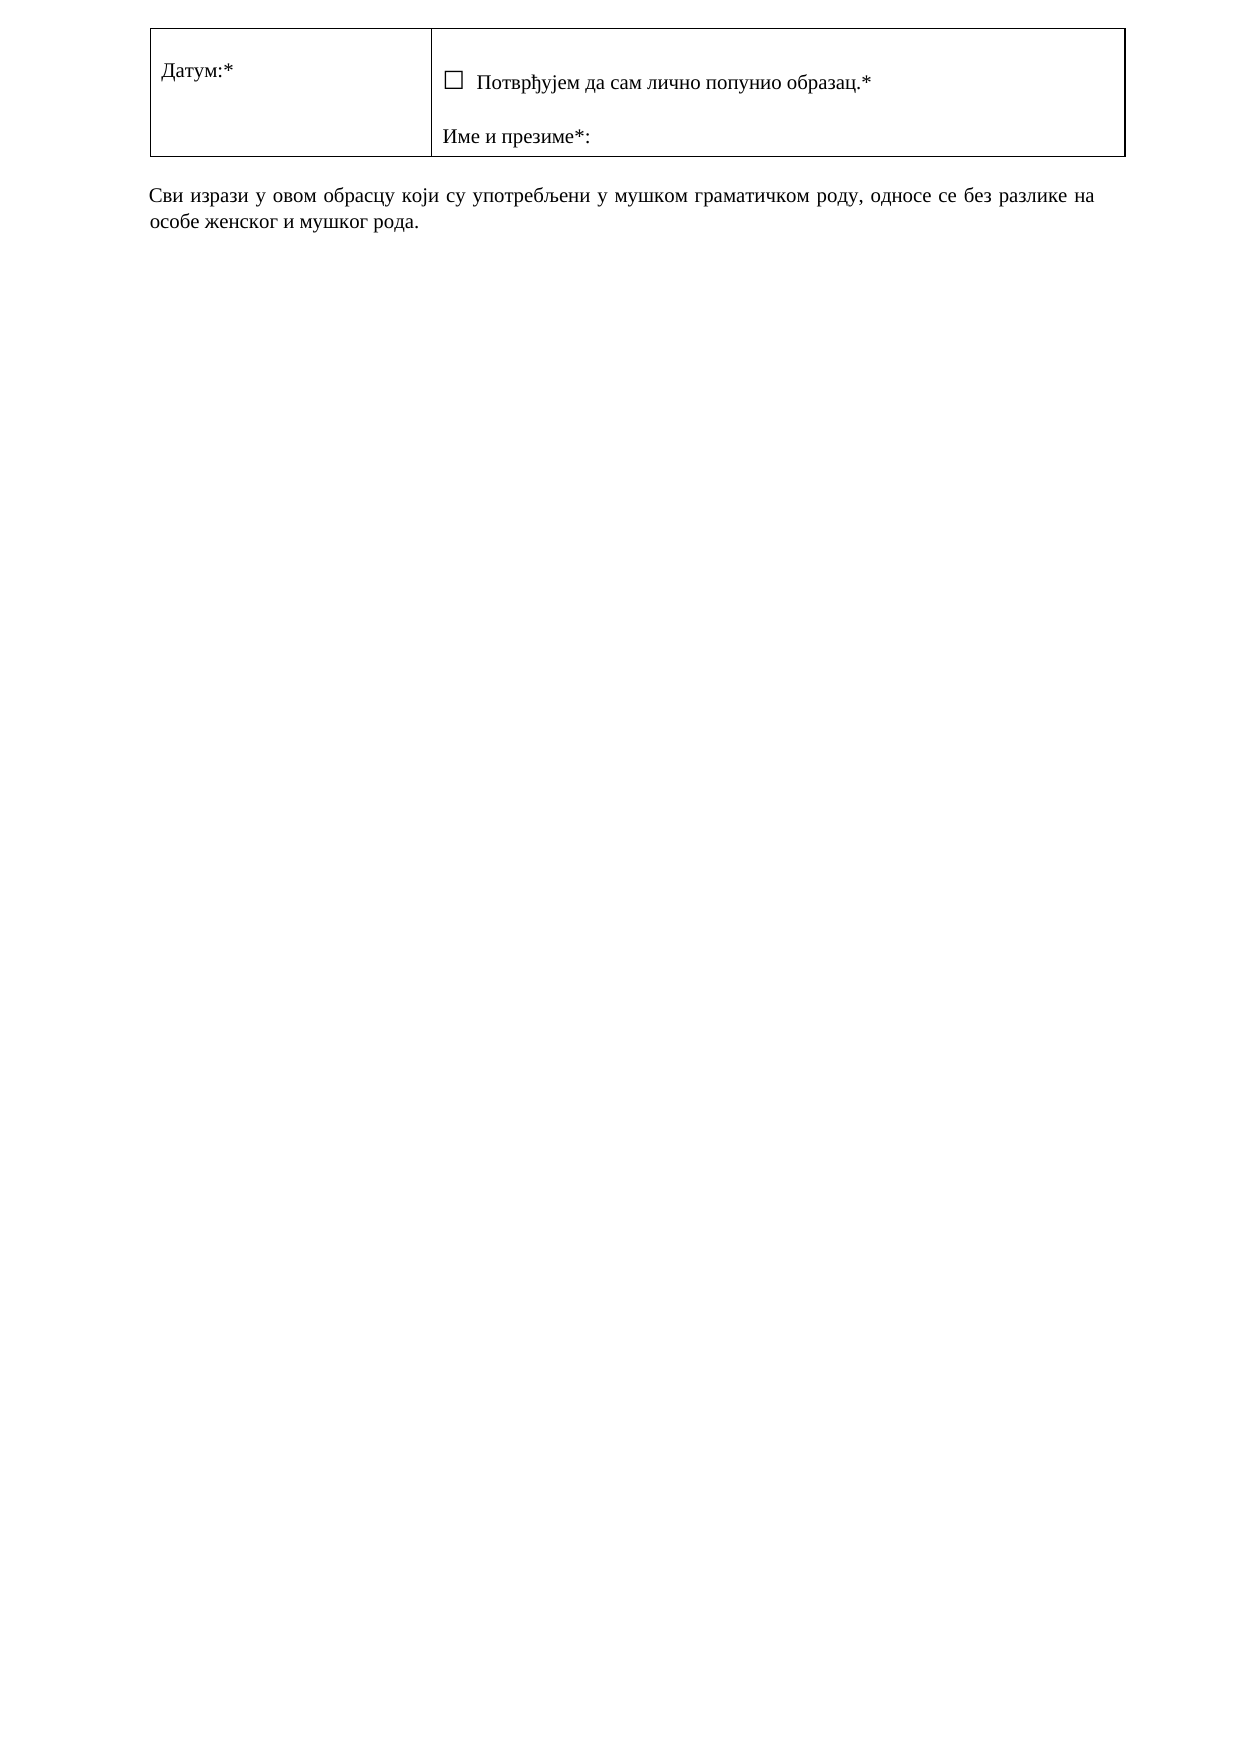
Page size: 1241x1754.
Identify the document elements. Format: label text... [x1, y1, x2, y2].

table_cell Датум:* [151, 29, 431, 156]
text Сви изрази у овом обрасцу који су употребљени у мушком граматичком роду, односе се без разлике на особе женског и мушког рода. [148, 183, 1097, 233]
table_cell Потврђујем да сам лично попунио образац.* Име и презиме*: [432, 29, 1124, 156]
